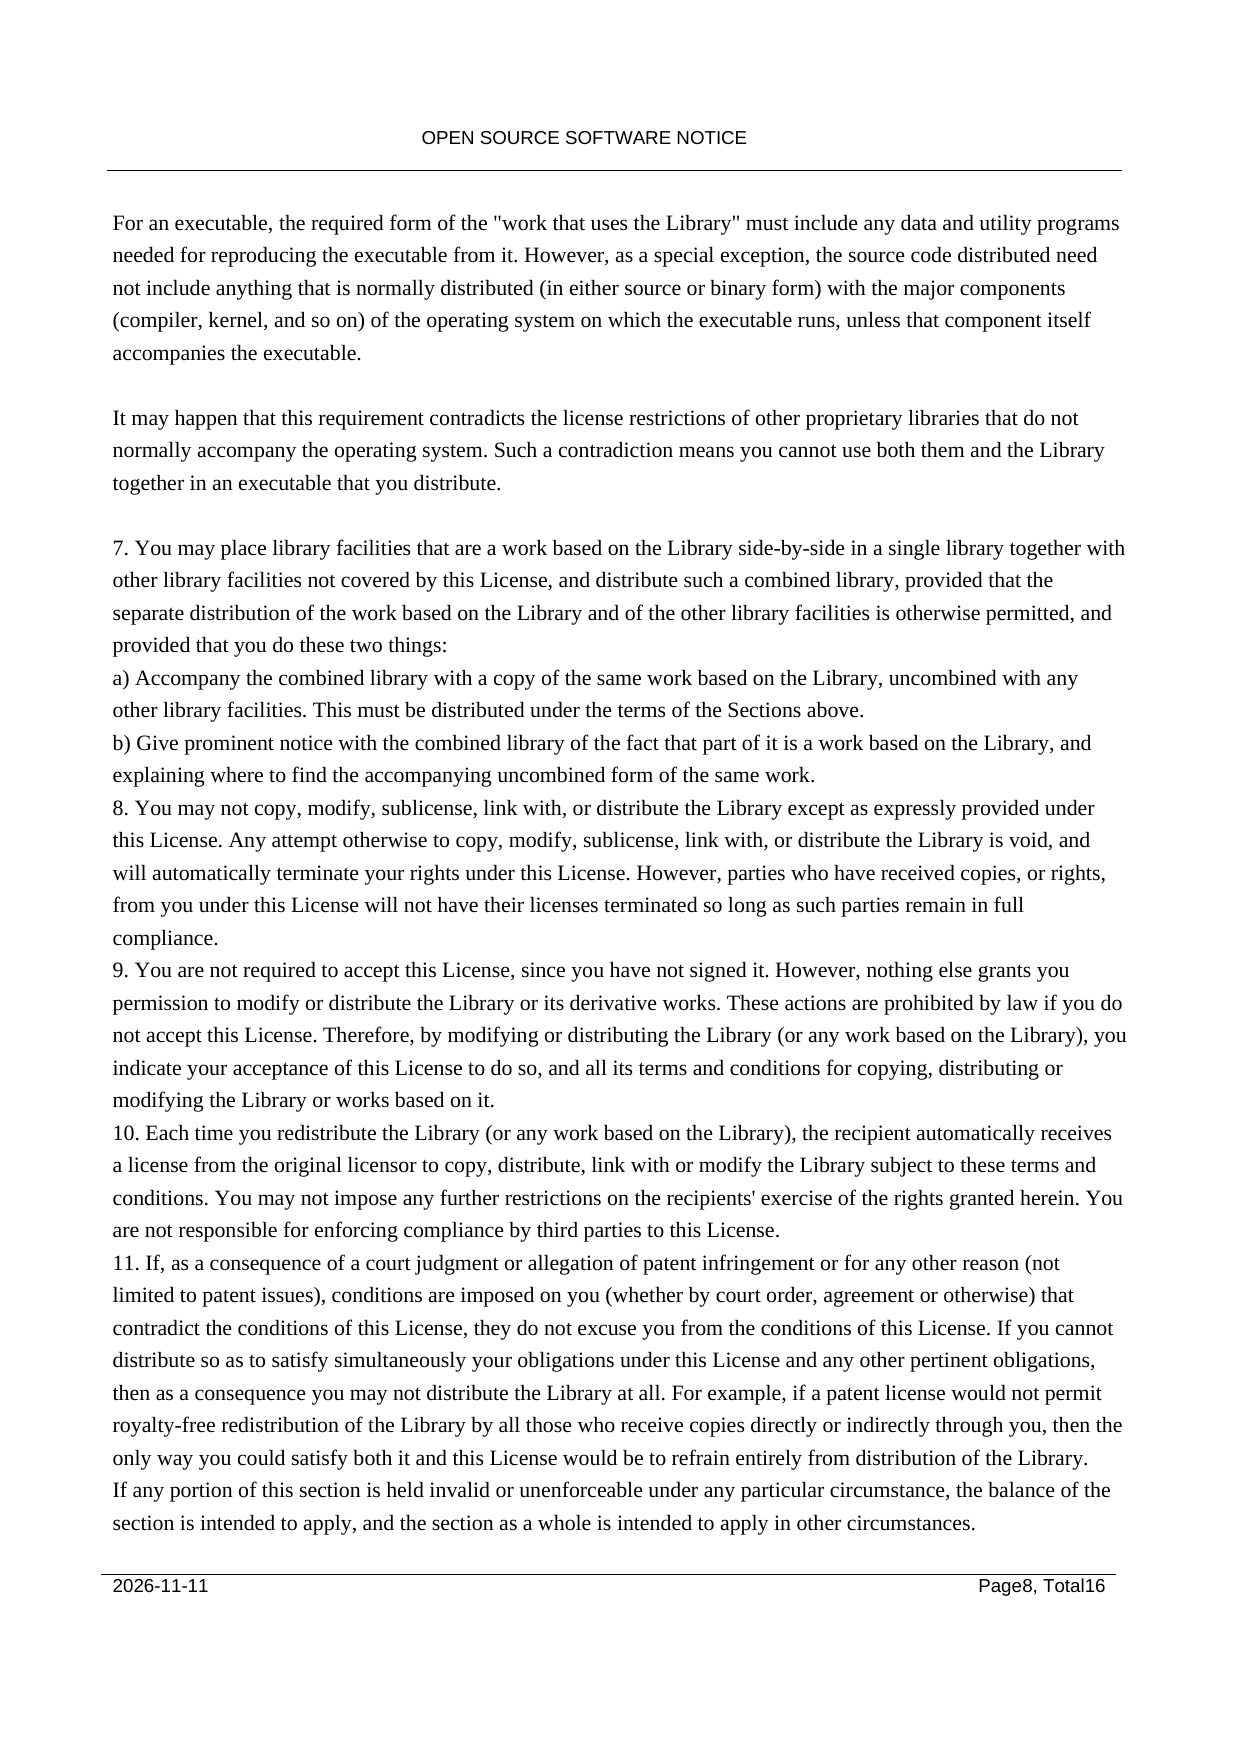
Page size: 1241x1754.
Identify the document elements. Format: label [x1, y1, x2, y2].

text [112, 206, 1128, 1539]
